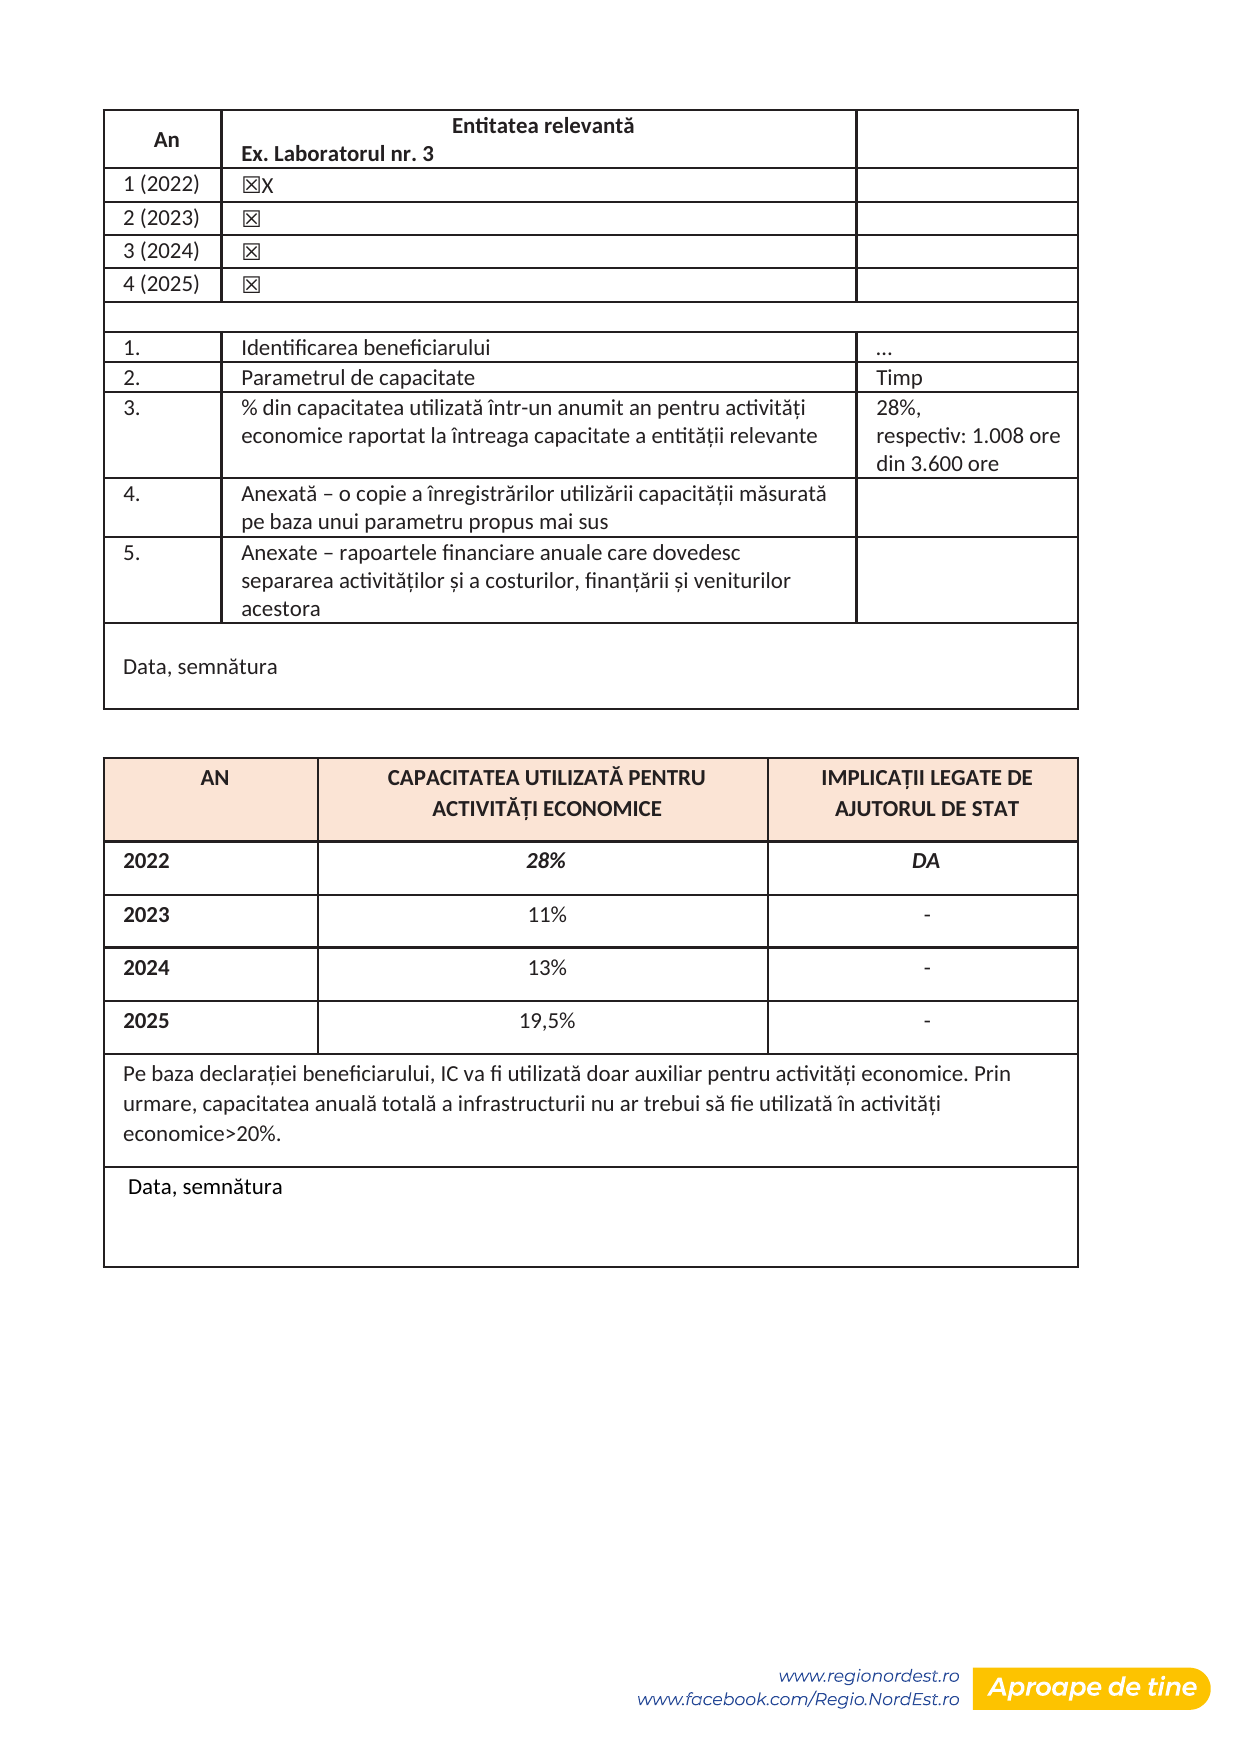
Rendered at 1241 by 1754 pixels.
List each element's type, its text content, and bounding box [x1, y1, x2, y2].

table_cell 3 (2024) [105, 236, 220, 267]
table_header Entitatea relevantă Ex. Laboratorul nr. 3 [223, 111, 855, 167]
table_cell X [223, 169, 855, 201]
table_cell Identificarea beneficiarului [223, 333, 855, 361]
table_cell 1. [105, 333, 220, 361]
table_cell 19,5% [319, 1002, 767, 1052]
table_cell … [858, 333, 1077, 361]
table_cell - [769, 1002, 1077, 1052]
table_cell - [769, 896, 1077, 946]
table_cell 28%, respectiv: 1.008 ore din 3.600 ore [858, 393, 1077, 477]
table_cell [223, 203, 855, 234]
table_header An [105, 111, 220, 167]
table_cell 4. [105, 479, 220, 536]
table_cell [858, 538, 1077, 622]
table_cell DA [769, 843, 1077, 893]
table_cell 13% [319, 949, 767, 999]
table_cell [858, 479, 1077, 536]
table_cell 1 (2022) [105, 169, 220, 201]
table_cell 3. [105, 393, 220, 477]
table_cell 5. [105, 538, 220, 622]
table_cell 2 (2023) [105, 203, 220, 234]
table_cell Data, semnătura [105, 1168, 1077, 1266]
table_cell 2. [105, 363, 220, 391]
table_cell [858, 203, 1077, 234]
table_cell [858, 169, 1077, 201]
table_header [858, 111, 1077, 167]
table_header AN [105, 759, 317, 840]
table_cell [858, 269, 1077, 301]
table_cell 2023 [105, 896, 317, 946]
table_cell 11% [319, 896, 767, 946]
table_cell Data, semnătura [105, 624, 1077, 708]
table_header CAPACITATEA UTILIZATĂ PENTRU ACTIVITĂȚI ECONOMICE [319, 759, 767, 840]
table_cell Anexată – o copie a înregistrărilor utilizării capacității măsurată pe baza unui parametru propus mai sus [223, 479, 855, 536]
table_cell 2024 [105, 949, 317, 999]
table_cell Parametrul de capacitate [223, 363, 855, 391]
table_cell % din capacitatea utilizată într-un anumit an pentru activități economice raportat la întreaga capacitate a entității relevante [223, 393, 855, 477]
table_cell [223, 269, 855, 301]
table_cell 2025 [105, 1002, 317, 1052]
table_header IMPLICAȚII LEGATE DE AJUTORUL DE STAT [769, 759, 1077, 840]
table_cell Pe baza declarației beneficiarului, IC va fi utilizată doar auxiliar pentru activități economice. Prin urmare, capacitatea anuală totală a infrastructurii nu ar trebui să fie utilizată în activități economice>20%. [105, 1055, 1077, 1166]
table_cell 4 (2025) [105, 269, 220, 301]
table_cell 28% [319, 843, 767, 893]
table_cell Timp [858, 363, 1077, 391]
table_cell [858, 236, 1077, 267]
table_cell - [769, 949, 1077, 999]
table_cell Anexate – rapoartele financiare anuale care dovedesc separarea activităților și a costurilor, finanțării și veniturilor acestora [223, 538, 855, 622]
table_cell 2022 [105, 843, 317, 893]
table_cell [223, 236, 855, 267]
table_cell [105, 303, 1077, 331]
